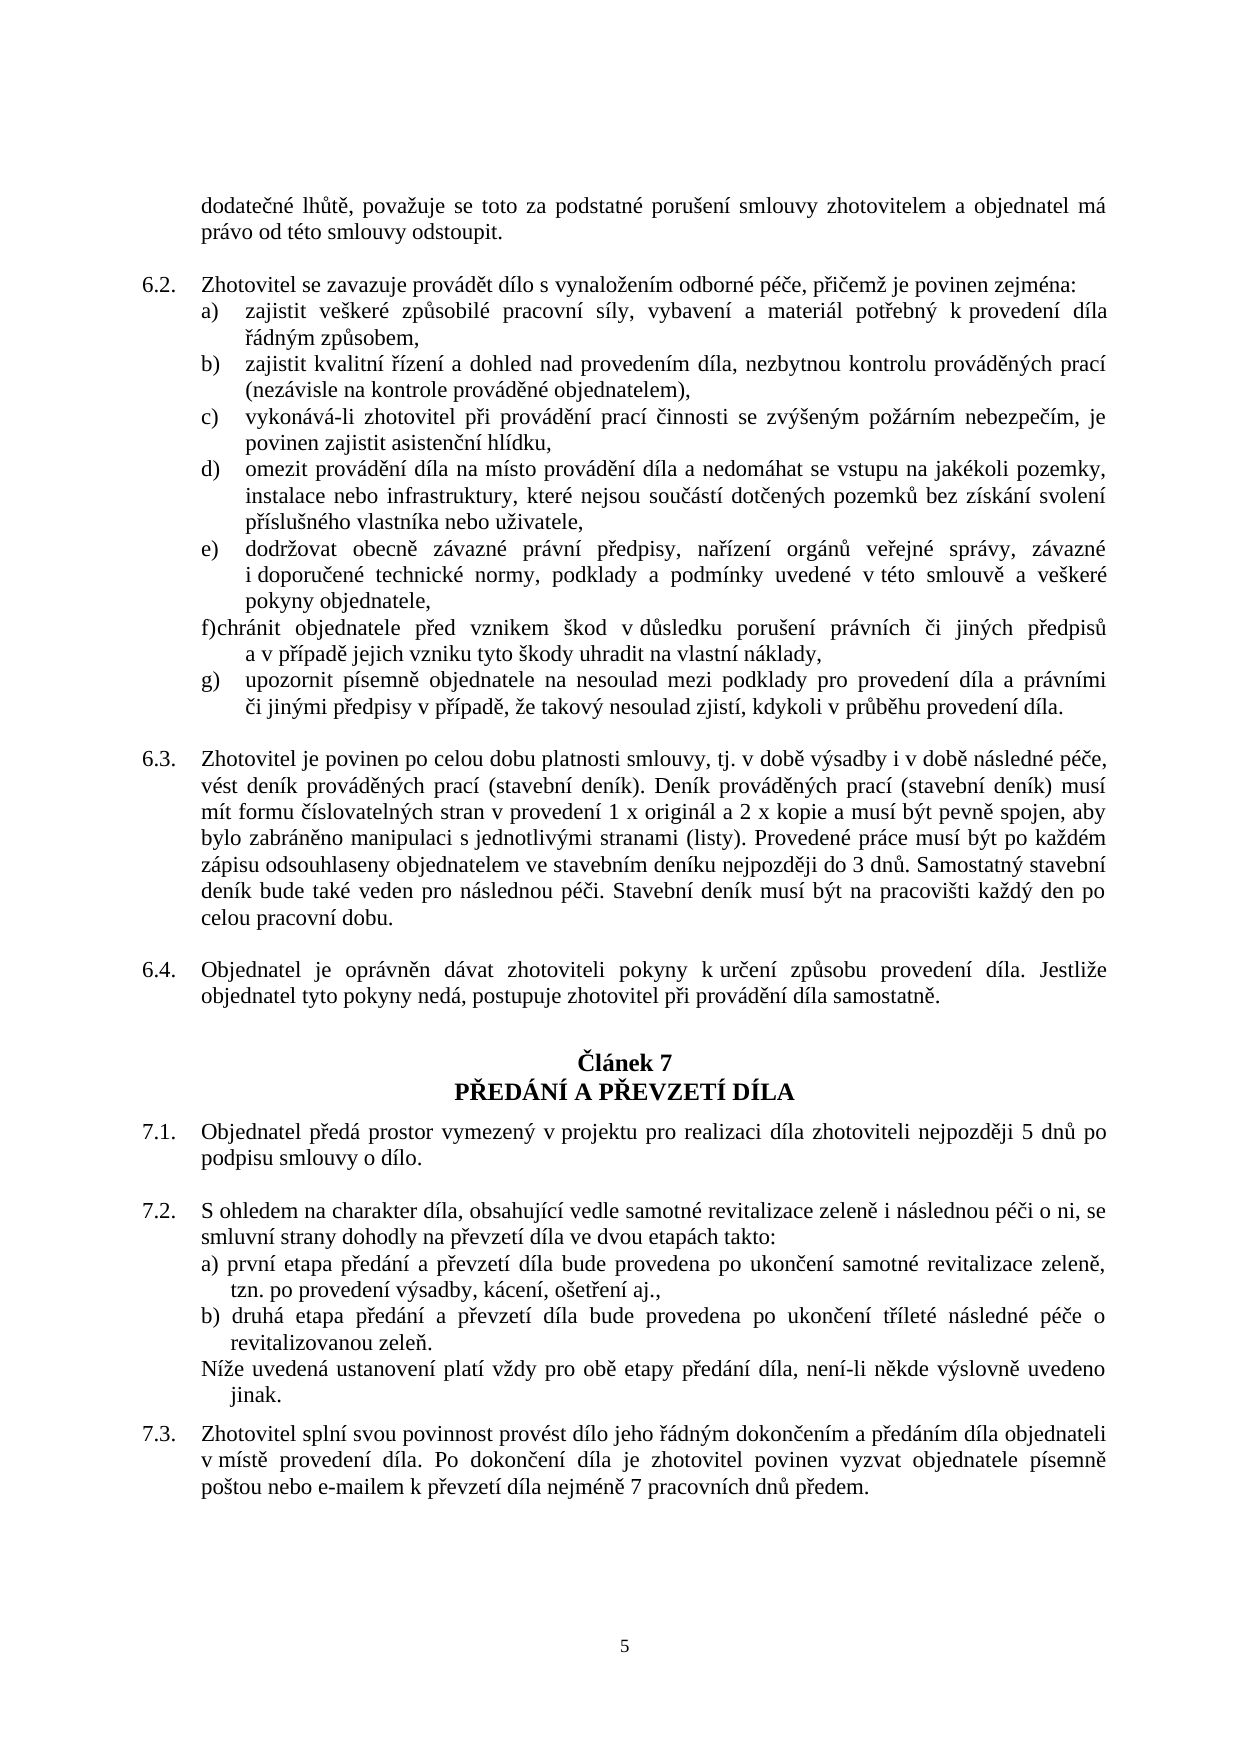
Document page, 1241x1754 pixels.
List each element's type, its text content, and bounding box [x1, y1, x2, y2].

text b) druhá etapa předání a převzetí díla bude provedena po ukončení tříleté následné péče o revitalizovanou zeleň. [201, 1302, 1107, 1355]
text a) první etapa předání a převzetí díla bude provedena po ukončení samotné revitalizace zeleně, tzn. po provedení výsadby, kácení, ošetření aj., [201, 1249, 1107, 1302]
list 6.4. Objednatel je oprávněn dávat zhotoviteli pokyny k určení způsobu provedení díla. Jestliže objednatel tyto pokyny nedá, postupuje zhotovitel při provádění díla samostatně. [142, 956, 1107, 1009]
list omezit provádění díla na místo provádění díla a nedomáhat se vstupu na jakékoli pozemky, instalace nebo infrastruktury, které nejsou součástí dotčených pozemků bez získání svolení příslušného vlastníka nebo uživatele, [201, 456, 1107, 534]
list vykonává-li zhotovitel při provádění prací činnosti se zvýšeným požárním nebezpečím, je povinen zajistit asistenční hlídku, [201, 403, 1107, 456]
list zajistit kvalitní řízení a dohled nad provedením díla, nezbytnou kontrolu prováděných prací (nezávisle na kontrole prováděné objednatelem), [201, 350, 1107, 403]
subtitle 7.1. Objednatel předá prostor vymezený v projektu pro realizaci díla zhotoviteli nejpozději 5 dnů po podpisu smlouvy o dílo. [142, 1118, 1107, 1171]
list chránit objednatele před vznikem škod v důsledku porušení právních či jiných předpisů a v případě jejich vzniku tyto škody uhradit na vlastní náklady, [201, 614, 1107, 666]
list zajistit veškeré způsobilé pracovní síly, vybavení a materiál potřebný k provedení díla řádným způsobem, [201, 297, 1107, 350]
text Níže uvedená ustanovení platí vždy pro obě etapy předání díla, není-li někde výslovně uvedeno jinak. [201, 1355, 1107, 1408]
subtitle Článek 7 [142, 1048, 1107, 1077]
list 6.3. Zhotovitel je povinen po celou dobu platnosti smlouvy, tj. v době výsadby i v době následné péče, vést deník prováděných prací (stavební deník). Deník prováděných prací (stavební deník) musí mít formu číslovatelných stran v provedení 1 x originál a 2 x kopie a musí být pevně spojen, aby bylo zabráněno manipulaci s jednotlivými stranami (listy). Provedené práce musí být po každém zápisu odsouhlaseny objednatelem ve stavebním deníku nejpozději do 3 dnů. Samostatný stavební deník bude také veden pro následnou péči. Stavební deník musí být na pracovišti každý den po celou pracovní dobu. [142, 745, 1107, 930]
list upozornit písemně objednatele na nesoulad mezi podklady pro provedení díla a právními či jinými předpisy v případě, že takový nesoulad zjistí, kdykoli v průběhu provedení díla. [201, 666, 1107, 719]
text 7.3. Zhotovitel splní svou povinnost provést dílo jeho řádným dokončením a předáním díla objednateli v místě provedení díla. Po dokončení díla je zhotovitel povinen vyzvat objednatele písemně poštou nebo e-mailem k převzetí díla nejméně 7 pracovních dnů předem. [142, 1420, 1107, 1499]
subtitle PŘEDÁNÍ A PŘEVZETÍ DÍLA [142, 1077, 1107, 1105]
list 6.2. Zhotovitel se zavazuje provádět dílo s vynaložením odborné péče, přičemž je povinen zejména: [142, 271, 1107, 297]
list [142, 192, 1107, 245]
list dodržovat obecně závazné právní předpisy, nařízení orgánů veřejné správy, závazné i doporučené technické normy, podklady a podmínky uvedené v této smlouvě a veškeré pokyny objednatele, [201, 534, 1107, 614]
text 7.2. S ohledem na charakter díla, obsahující vedle samotné revitalizace zeleně i následnou péči o ni, se smluvní strany dohodly na převzetí díla ve dvou etapách takto: [142, 1197, 1107, 1249]
